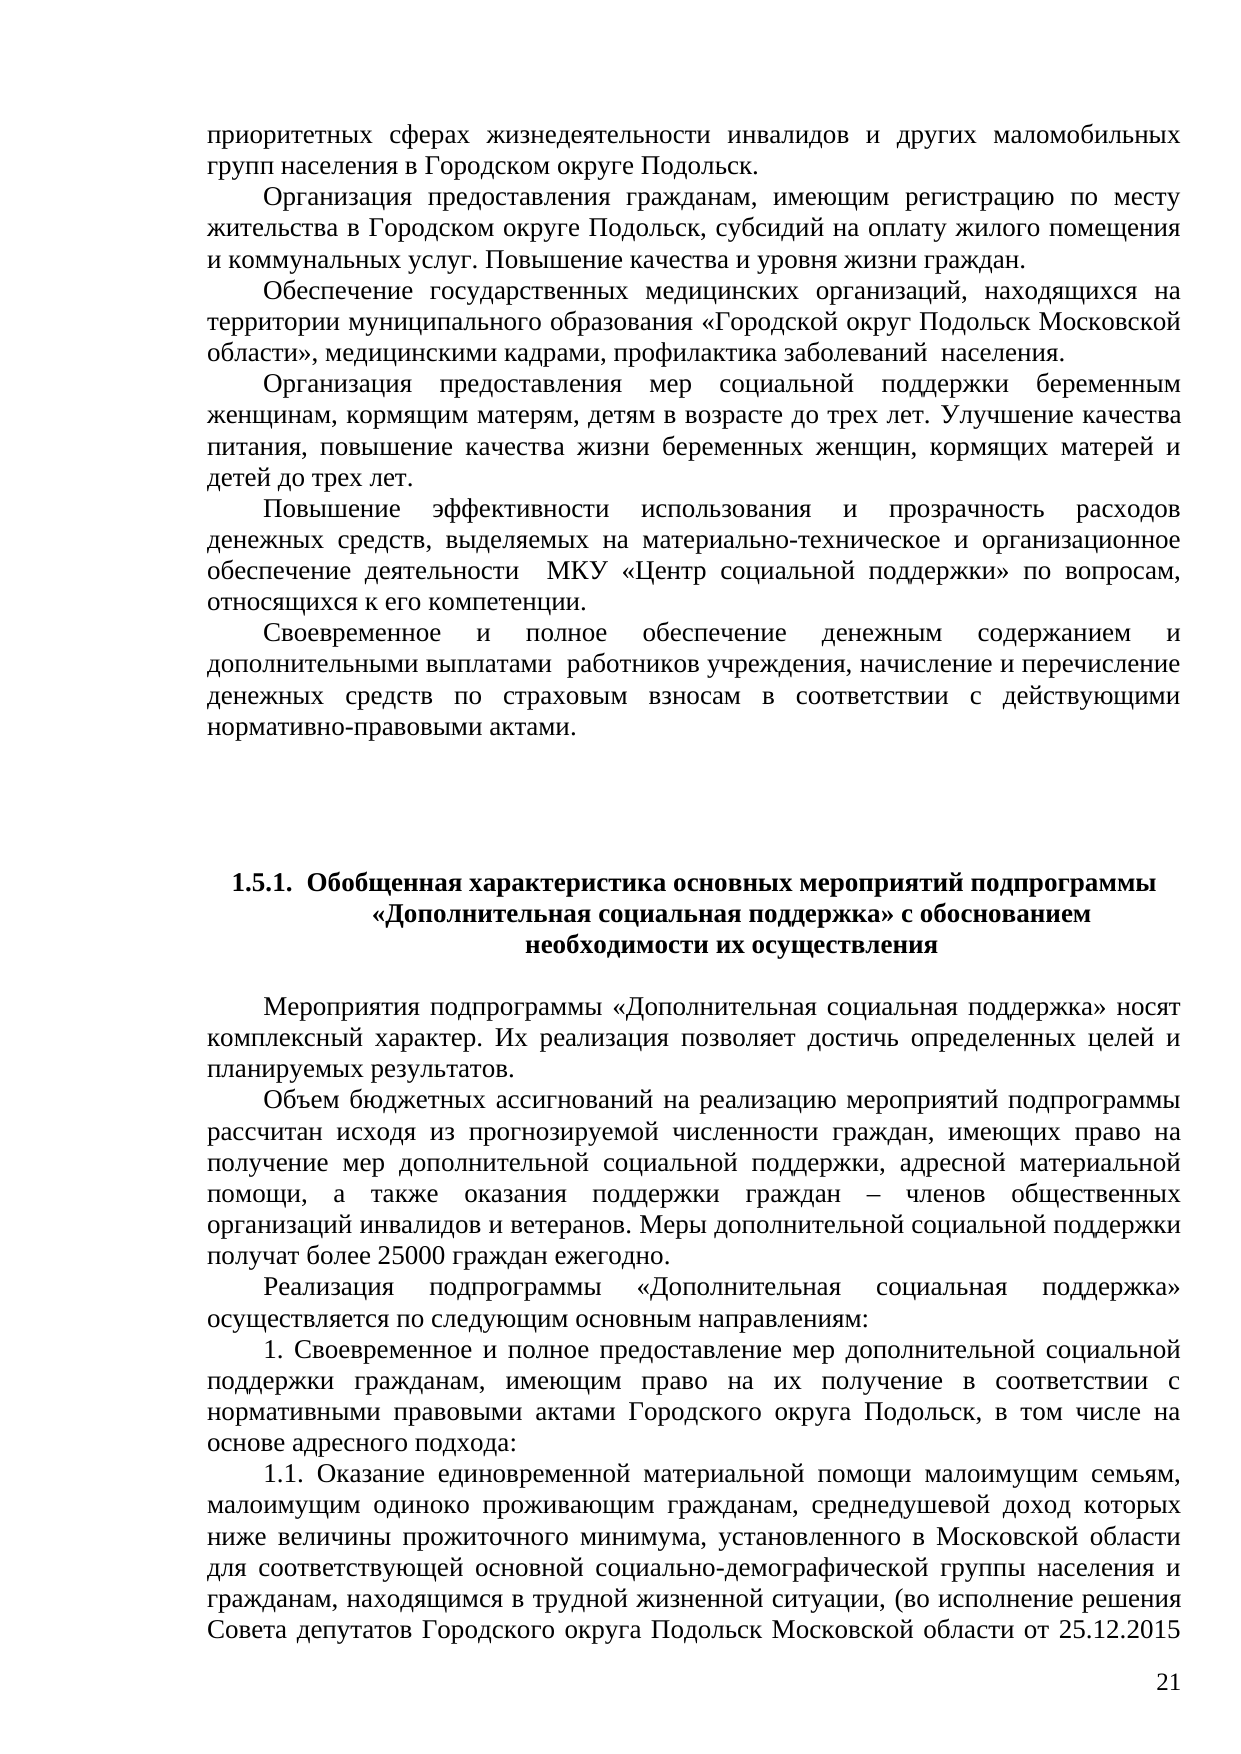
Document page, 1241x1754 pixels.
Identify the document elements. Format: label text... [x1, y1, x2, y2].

text Организация предоставления гражданам, имеющим регистрацию по месту жительства в Городском округе Подольск, субсидий на оплату жилого помещения и коммунальных услуг. Повышение качества и уровня жизни граждан. [207, 180, 1182, 274]
text Своевременное и полное обеспечение денежным содержанием и дополнительными выплатами работников учреждения, начисление и перечисление денежных средств по страховым взносам в соответствии с действующими нормативно-правовыми актами. [207, 616, 1182, 741]
text Мероприятия подпрограммы «Дополнительная социальная поддержка» носят комплексный характер. Их реализация позволяет достичь определенных целей и планируемых результатов. [207, 990, 1182, 1084]
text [207, 1457, 1182, 1644]
text Реализация подпрограммы «Дополнительная социальная поддержка» осуществляется по следующим основным направлениям: [207, 1271, 1182, 1333]
text Организация предоставления мер социальной поддержки беременным женщинам, кормящим матерям, детям в возрасте до трех лет. Улучшение качества питания, повышение качества жизни беременных женщин, кормящих матерей и детей до трех лет. [207, 367, 1182, 492]
text Повышение эффективности использования и прозрачность расходов денежных средств, выделяемых на материально-техническое и организационное обеспечение деятельности МКУ «Центр социальной поддержки» по вопросам, относящихся к его компетенции. [207, 492, 1182, 616]
text Объем бюджетных ассигнований на реализацию мероприятий подпрограммы рассчитан исходя из прогнозируемой численности граждан, имеющих право на получение мер дополнительной социальной поддержки, адресной материальной помощи, а также оказания поддержки граждан – членов общественных организаций инвалидов и ветеранов. Меры дополнительной социальной поддержки получат более 25000 граждан ежегодно. [207, 1084, 1182, 1271]
text Обеспечение государственных медицинских организаций, находящихся на территории муниципального образования «Городской округ Подольск Московской области», медицинскими кадрами, профилактика заболеваний населения. [207, 274, 1182, 367]
text 1. Своевременное и полное предоставление мер дополнительной социальной поддержки гражданам, имеющим право на их получение в соответствии с нормативными правовыми актами Городского округа Подольск, в том числе на основе адресного подхода: [207, 1333, 1182, 1457]
list Обобщенная характеристика основных мероприятий подпрограммы «Дополнительная социальная поддержка» с обоснованием необходимости их осуществления [207, 866, 1182, 959]
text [207, 118, 1182, 180]
